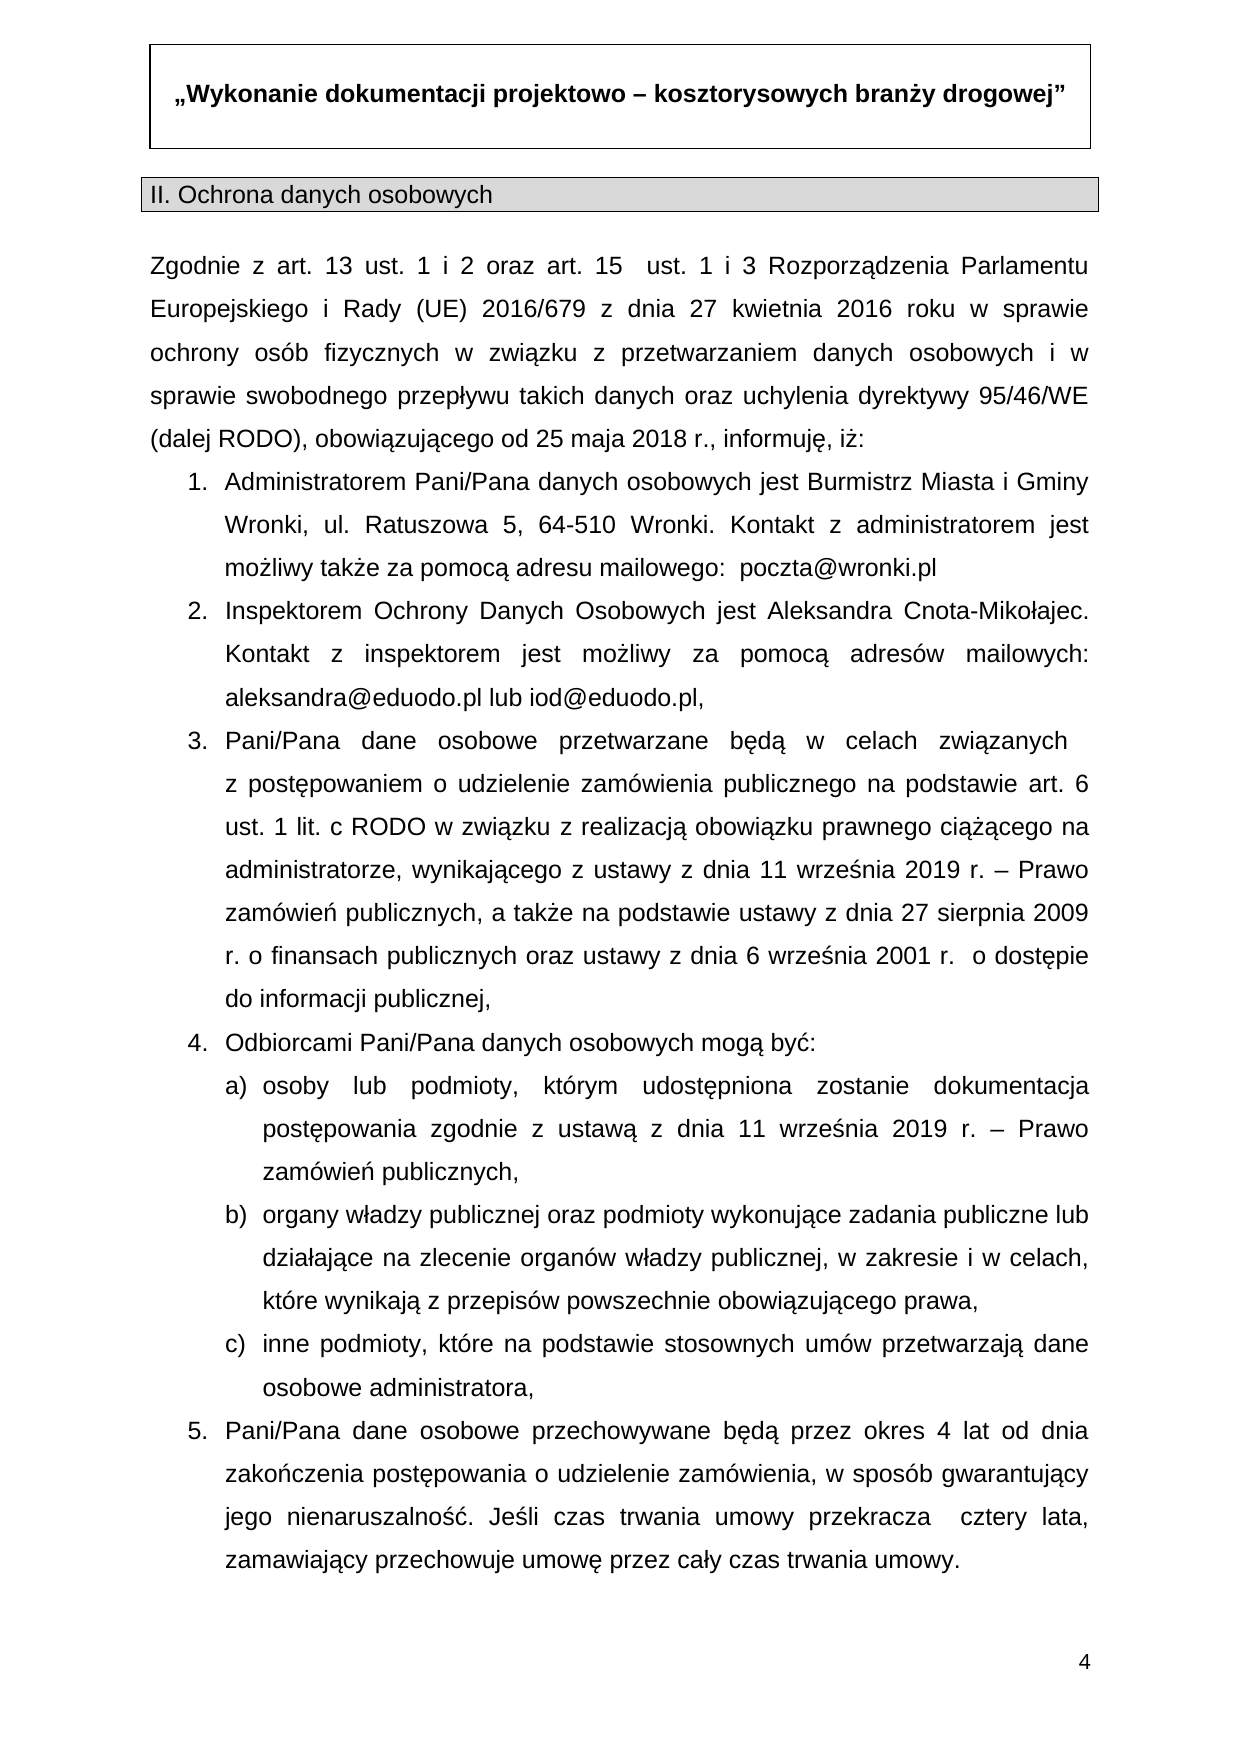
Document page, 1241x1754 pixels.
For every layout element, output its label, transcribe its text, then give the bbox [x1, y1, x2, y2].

list Pani/Pana dane osobowe przechowywane będą przez okres 4 lat od dnia zakończenia postępowania o udzielenie zamówienia, w sposób gwarantujący jego nienaruszalność. Jeśli czas trwania umowy przekracza cztery lata, zamawiający przechowuje umowę przez cały czas trwania umowy. [187, 1416, 1090, 1574]
list Pani/Pana dane osobowe przetwarzane będą w celach związanych z postępowaniem o udzielenie zamówienia publicznego na podstawie art. 6 ust. 1 lit. c RODO w związku z realizacją obowiązku prawnego ciążącego na administratorze, wynikającego z ustawy z dnia 11 września 2019 r. – Prawo zamówień publicznych, a także na podstawie ustawy z dnia 27 sierpnia 2009 r. o finansach publicznych oraz ustawy z dnia 6 września 2001 r. o dostępie do informacji publicznej, [187, 726, 1090, 1013]
list osoby lub podmioty, którym udostępniona zostanie dokumentacja postępowania zgodnie z ustawą z dnia 11 września 2019 r. – Prawo zamówień publicznych, [225, 1071, 1090, 1186]
list inne podmioty, które na podstawie stosownych umów przetwarzają dane osobowe administratora, [225, 1329, 1090, 1401]
list Administratorem Pani/Pana danych osobowych jest Burmistrz Miasta i Gminy Wronki, ul. Ratuszowa 5, 64-510 Wronki. Kontakt z administratorem jest możliwy także za pomocą adresu mailowego: poczta@wronki.pl [187, 467, 1090, 582]
list organy władzy publicznej oraz podmioty wykonujące zadania publiczne lub działające na zlecenie organów władzy publicznej, w zakresie i w celach, które wynikają z przepisów powszechnie obowiązującego prawa, [225, 1200, 1090, 1315]
list Inspektorem Ochrony Danych Osobowych jest Aleksandra Cnota-Mikołajec. Kontakt z inspektorem jest możliwy za pomocą adresów mailowych: aleksandra@eduodo.pl lub iod@eduodo.pl, [187, 596, 1090, 711]
list Odbiorcami Pani/Pana danych osobowych mogą być: [187, 1027, 1090, 1056]
subtitle II. Ochrona danych osobowych [142, 178, 1098, 211]
text Zgodnie z art. 13 ust. 1 i 2 oraz art. 15 ust. 1 i 3 Rozporządzenia Parlamentu Europejskiego i Rady (UE) 2016/679 z dnia 27 kwietnia 2016 roku w sprawie ochrony osób fizycznych w związku z przetwarzaniem danych osobowych i w sprawie swobodnego przepływu takich danych oraz uchylenia dyrektywy 95/46/WE (dalej RODO), obowiązującego od 25 maja 2018 r., informuję, iż: [150, 251, 1090, 452]
